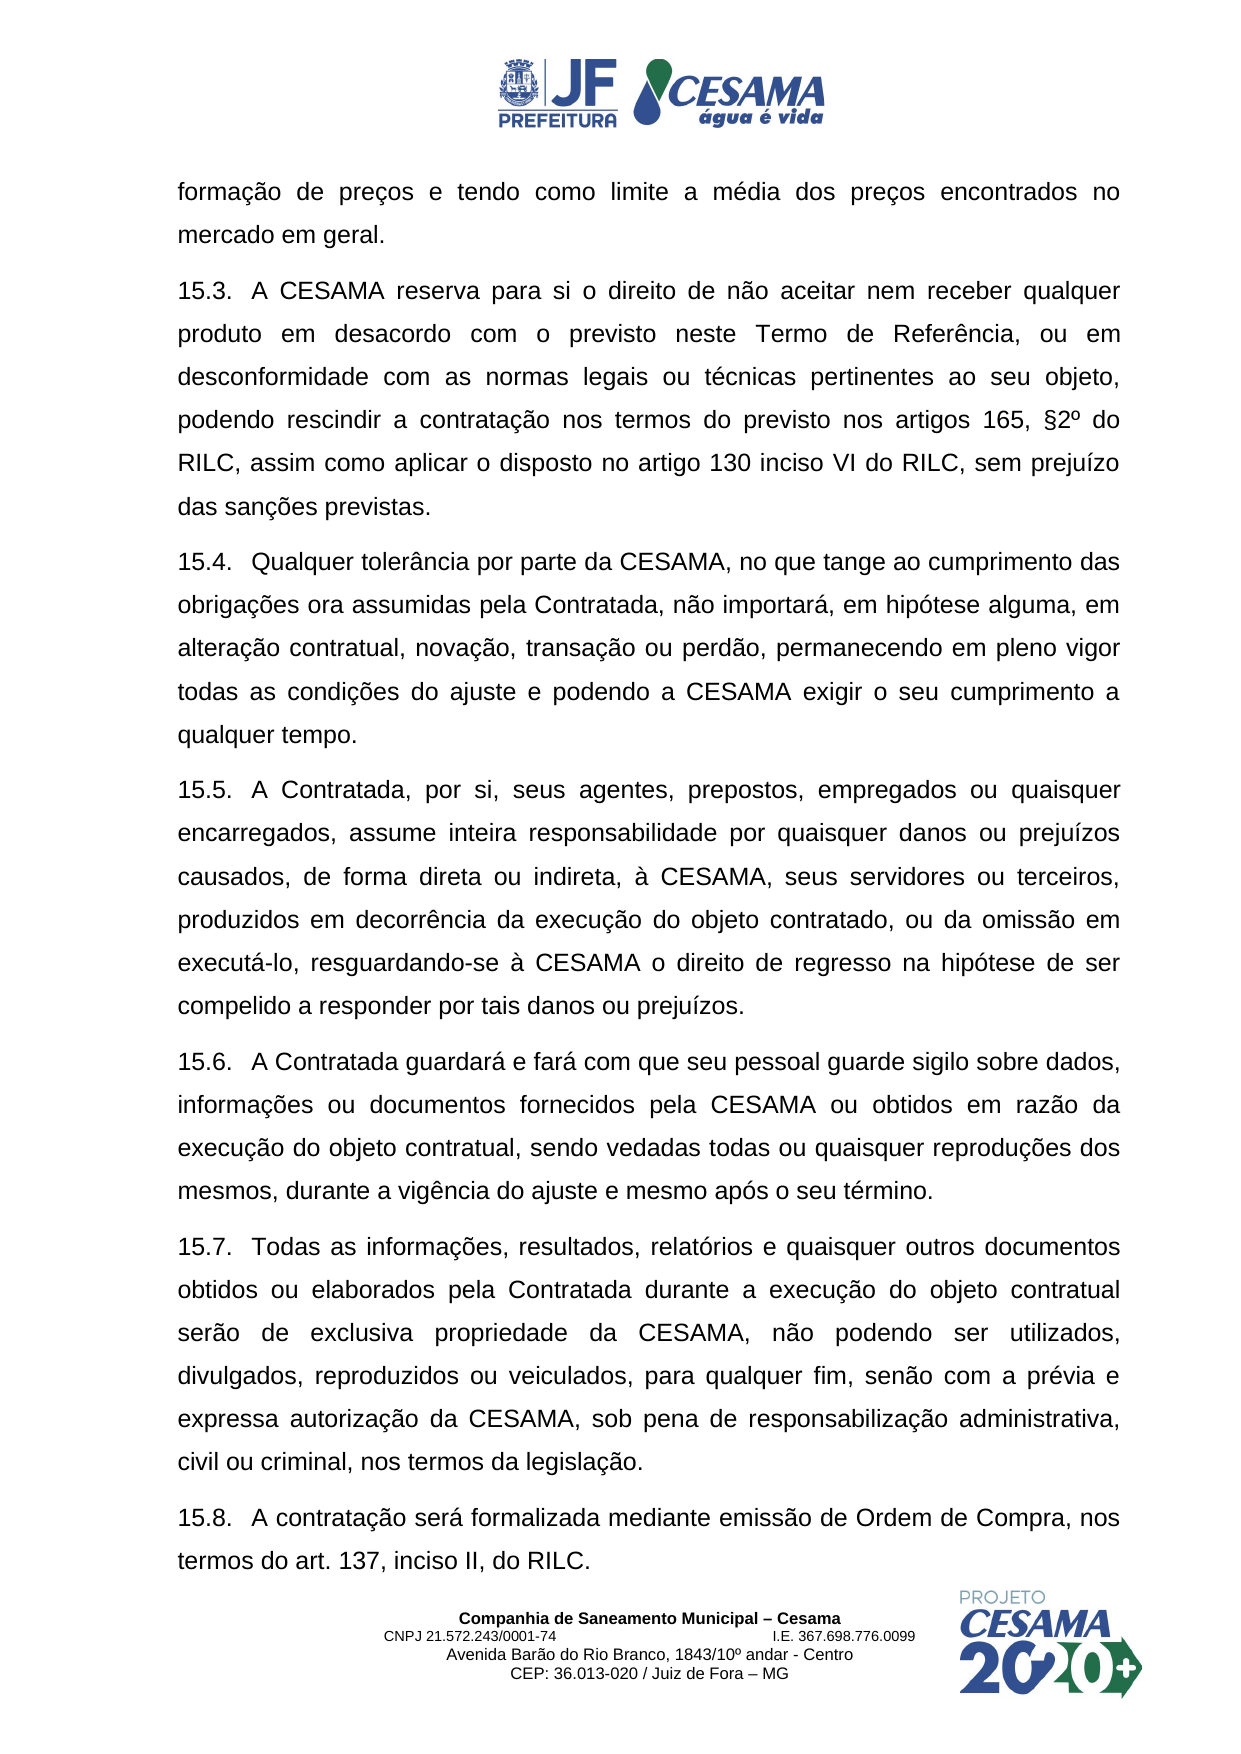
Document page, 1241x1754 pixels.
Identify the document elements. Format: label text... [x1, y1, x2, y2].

list A contratação será formalizada mediante emissão de Ordem de Compra, nos termos do art. 137, inciso II, do RILC. [177, 1503, 1122, 1575]
list A Contratada guardará e fará com que seu pessoal guarde sigilo sobre dados, informações ou documentos fornecidos pela CESAMA ou obtidos em razão da execução do objeto contratual, sendo vedadas todas ou quaisquer reproduções dos mesmos, durante a vigência do ajuste e mesmo após o seu término. [177, 1047, 1122, 1205]
picture [497, 59, 825, 128]
picture [959, 1590, 1143, 1699]
list Qualquer tolerância por parte da CESAMA, no que tange ao cumprimento das obrigações ora assumidas pela Contratada, não importará, em hipótese alguma, em alteração contratual, novação, transação ou perdão, permanecendo em pleno vigor todas as condições do ajuste e podendo a CESAMA exigir o seu cumprimento a qualquer tempo. [177, 547, 1122, 748]
list A Contratada, por si, seus agentes, prepostos, empregados ou quaisquer encarregados, assume inteira responsabilidade por quaisquer danos ou prejuízos causados, de forma direta ou indireta, à CESAMA, seus servidores ou terceiros, produzidos em decorrência da execução do objeto contratado, ou da omissão em executá-lo, resguardando-se à CESAMA o direito de regresso na hipótese de ser compelido a responder por tais danos ou prejuízos. [177, 775, 1122, 1020]
list A CESAMA reserva para si o direito de não aceitar nem receber qualquer produto em desacordo com o previsto neste Termo de Referência, ou em desconformidade com as normas legais ou técnicas pertinentes ao seu objeto, podendo rescindir a contratação nos termos do previsto nos artigos 165, §2º do RILC, assim como aplicar o disposto no artigo 130 inciso VI do RILC, sem prejuízo das sanções previstas. [177, 276, 1122, 520]
list Todas as informações, resultados, relatórios e quaisquer outros documentos obtidos ou elaborados pela Contratada durante a execução do objeto contratual serão de exclusiva propriedade da CESAMA, não podendo ser utilizados, divulgados, reproduzidos ou veiculados, para qualquer fim, senão com a prévia e expressa autorização da CESAMA, sob pena de responsabilização administrativa, civil ou criminal, nos termos da legislação. [177, 1232, 1122, 1476]
